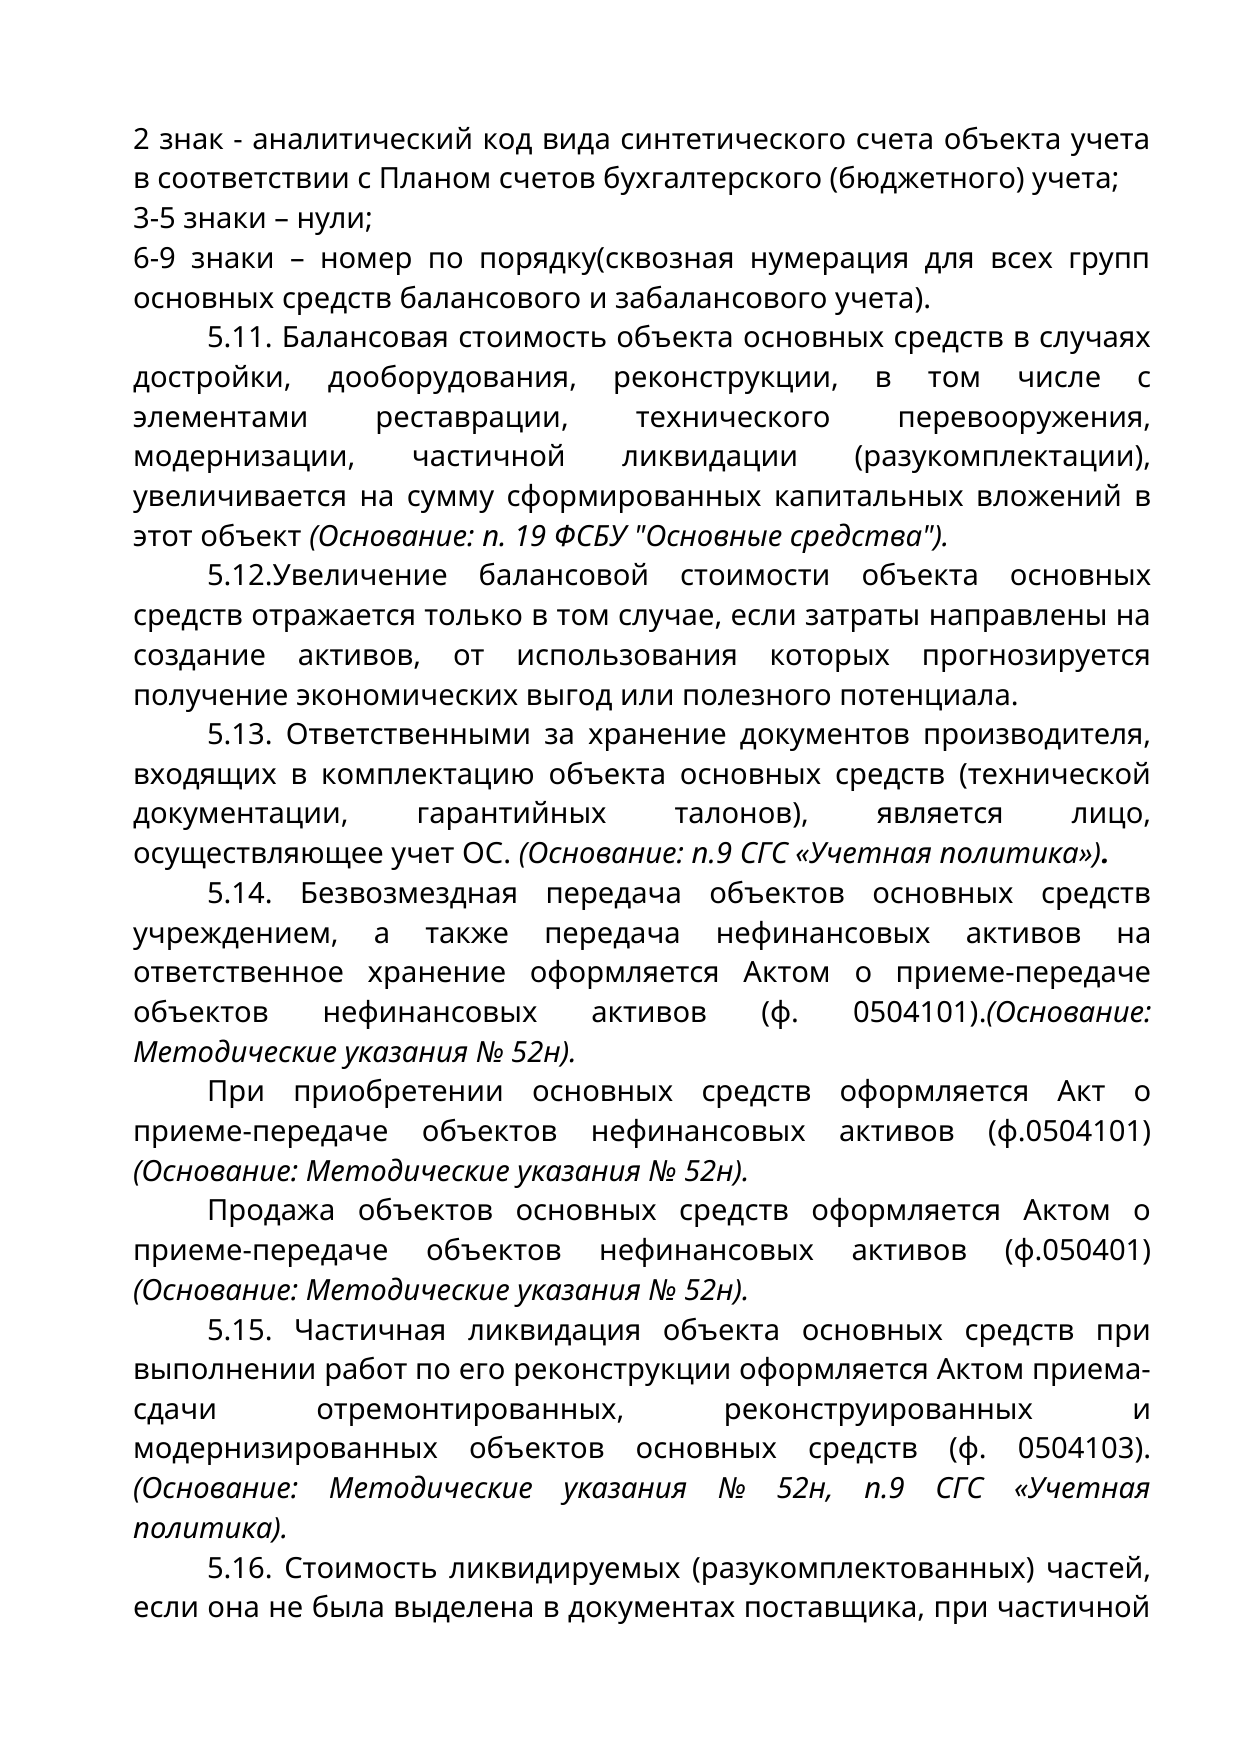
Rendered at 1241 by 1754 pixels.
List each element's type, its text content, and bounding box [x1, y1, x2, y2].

text 5.14. Безвозмездная передача объектов основных средств учреждением, а также передача нефинансовых активов на ответственное хранение оформляется Актом о приеме-передаче объектов нефинансовых активов (ф. 0504101).(Основание: Методические указания № 52н). [133, 872, 1152, 1071]
text 2 знак - аналитический код вида синтетического счета объекта учета в соответствии с Планом счетов бухгалтерского (бюджетного) учета; [133, 118, 1152, 197]
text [133, 1547, 1152, 1626]
text При приобретении основных средств оформляется Акт о приеме-передаче объектов нефинансовых активов (ф.0504101)(Основание: Методические указания № 52н). [133, 1071, 1152, 1190]
text 5.15. Частичная ликвидация объекта основных средств при выполнении работ по его реконструкции оформляется Актом приема-сдачи отремонтированных, реконструированных и модернизированных объектов основных средств (ф. 0504103). (Основание: Методические указания № 52н, п.9 СГС «Учетная политика). [133, 1309, 1152, 1547]
text Продажа объектов основных средств оформляется Актом о приеме-передаче объектов нефинансовых активов (ф.050401) (Основание: Методические указания № 52н). [133, 1190, 1152, 1309]
text 6-9 знаки – номер по порядку(сквозная нумерация для всех групп основных средств балансового и забалансового учета). [133, 237, 1152, 317]
text 5.12.Увеличение балансовой стоимости объекта основных средств отражается только в том случае, если затраты направлены на создание активов, от использования которых прогнозируется получение экономических выгод или полезного потенциала. [133, 555, 1152, 713]
text 3-5 знаки – нули; [133, 197, 1152, 237]
text 5.11. Балансовая стоимость объекта основных средств в случаях достройки, дооборудования, реконструкции, в том числе с элементами реставрации, технического перевооружения, модернизации, частичной ликвидации (разукомплектации), увеличивается на сумму сформированных капитальных вложений в этот объект (Основание: п. 19 ФСБУ "Основные средства"). [133, 317, 1152, 555]
text 5.13. Ответственными за хранение документов производителя, входящих в комплектацию объекта основных средств (технической документации, гарантийных талонов), является лицо, осуществляющее учет ОС. (Основание: п.9 СГС «Учетная политика»). [133, 713, 1152, 872]
